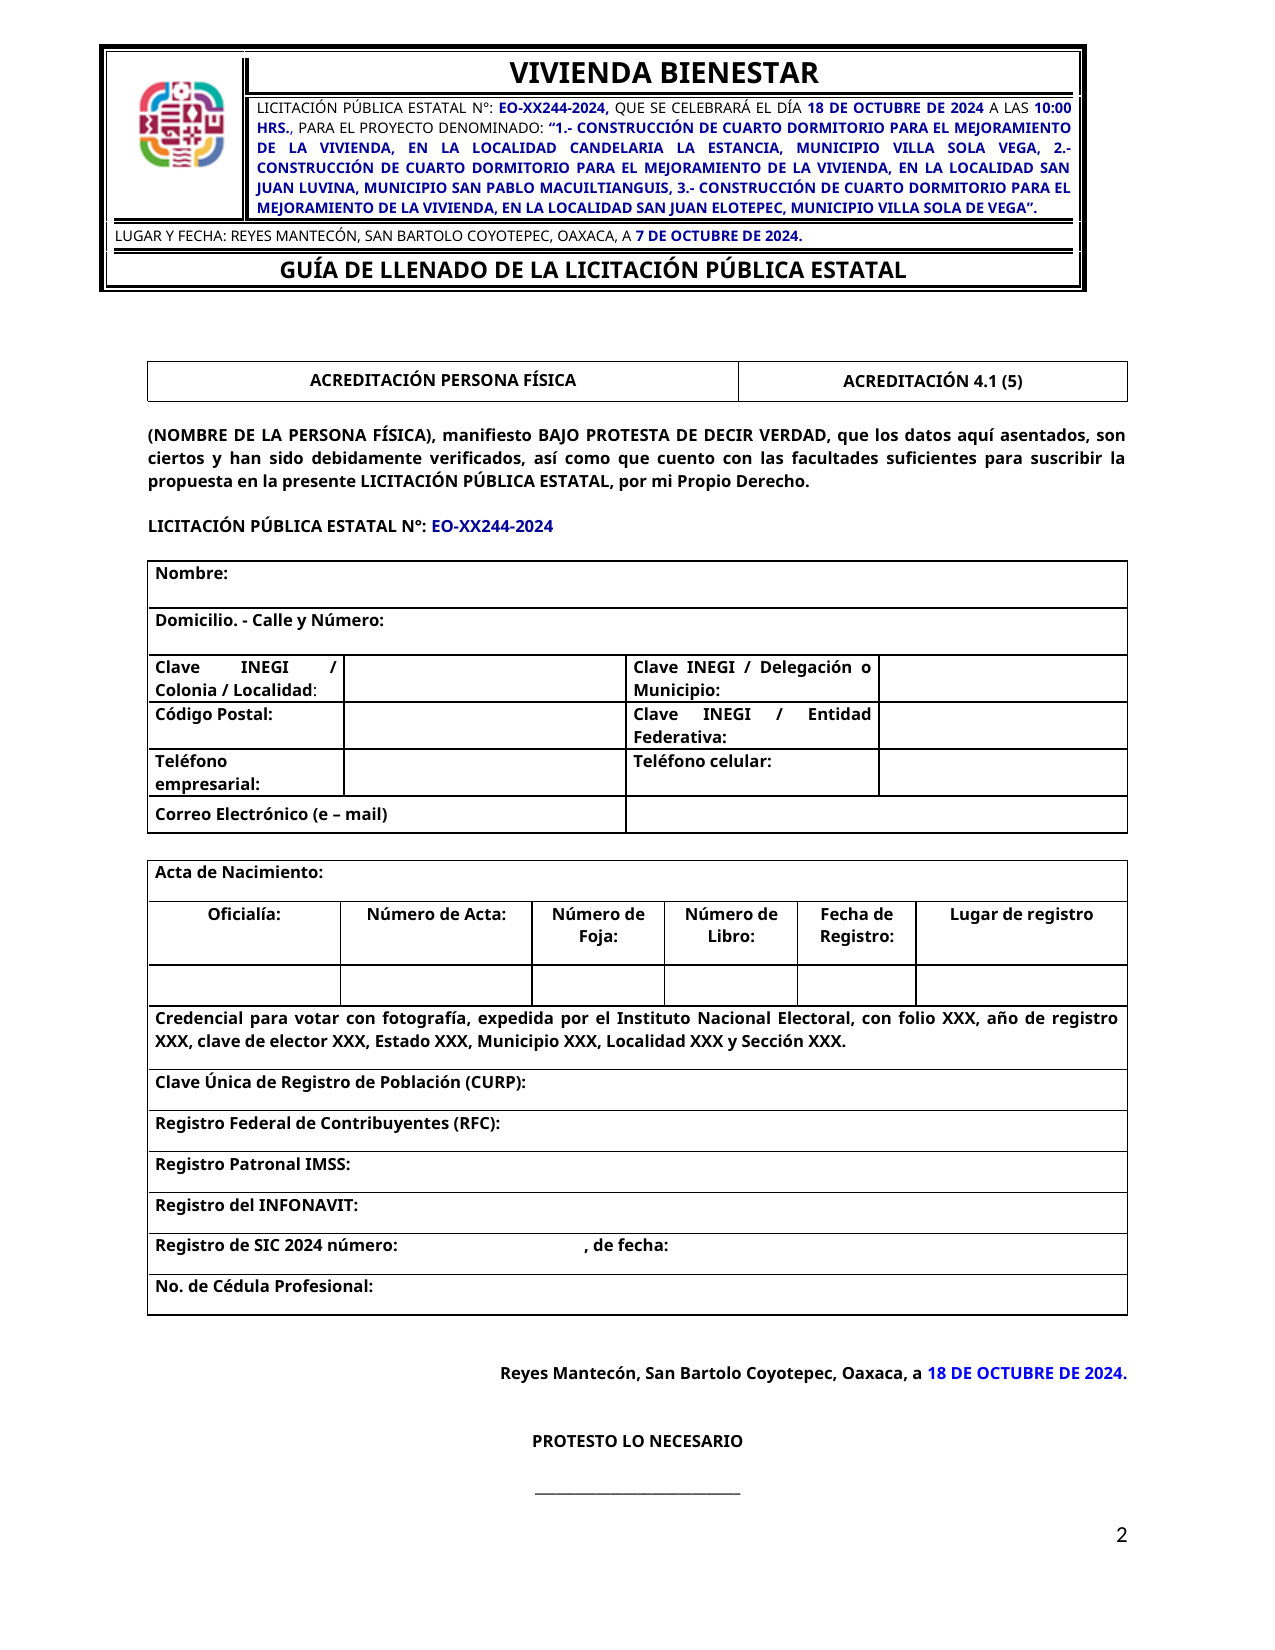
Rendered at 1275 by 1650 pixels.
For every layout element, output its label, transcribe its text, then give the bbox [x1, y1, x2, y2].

table_cell Registro de SIC 2024 número: , de fecha: [148, 1234, 1127, 1273]
table_header Acta de Nacimiento: [148, 861, 1127, 901]
table_cell [345, 656, 625, 701]
table_cell Número de Foja: [533, 902, 664, 964]
table_cell Registro del INFONAVIT: [148, 1193, 1127, 1232]
table_cell [917, 966, 1127, 1005]
table_cell Clave INEGI / Delegación o Municipio: [627, 656, 878, 701]
text LICITACIÓN PÚBLICA ESTATAL N°: EO-XX244-2024 [148, 515, 1127, 537]
table_cell [341, 966, 531, 1005]
table_cell Número de Acta: [341, 902, 531, 964]
picture [128, 73, 235, 173]
table_header Nombre: [148, 562, 1127, 607]
table_cell Correo Electrónico (e – mail) [148, 796, 625, 832]
text (NOMBRE DE LA PERSONA FÍSICA), manifiesto BAJO PROTESTA DE DECIR VERDAD, que los datos aquí asentados, son ciertos y han sido debidamente verificados, así como que cuento con las facultades suficientes para suscribir la propuesta en la presente LICITACIÓN PÚBLICA ESTATAL, por mi Propio Derecho. [148, 424, 1127, 492]
table_cell Lugar de registro [917, 902, 1127, 964]
table_cell Fecha de Registro: [798, 902, 915, 964]
table_cell Registro Patronal IMSS: [148, 1152, 1127, 1192]
text Reyes Mantecón, San Bartolo Coyotepec, Oaxaca, a 18 DE OCTUBRE DE 2024. [148, 1361, 1127, 1384]
table_cell [880, 750, 1127, 795]
table_cell Clave INEGI / Colonia / Localidad: [148, 655, 343, 701]
text ______________________________ [148, 1475, 1127, 1498]
table_cell Oficialía: [148, 902, 340, 964]
table_cell [627, 797, 1127, 832]
table_cell Credencial para votar con fotografía, expedida por el Instituto Nacional Electoral, con folio XXX, año de registro XXX, clave de elector XXX, Estado XXX, Municipio XXX, Localidad XXX y Sección XXX. [148, 1006, 1127, 1069]
table_cell [345, 703, 625, 748]
table_cell Domicilio. - Calle y Número: [148, 608, 1127, 654]
table_header ACREDITACIÓN PERSONA FÍSICA [148, 362, 738, 401]
table_cell Registro Federal de Contribuyentes (RFC): [148, 1111, 1127, 1151]
table_cell [880, 656, 1127, 701]
table_cell [665, 966, 797, 1005]
table_cell [533, 966, 664, 1005]
table_cell Teléfono empresarial: [148, 749, 343, 795]
text PROTESTO LO NECESARIO [148, 1429, 1127, 1452]
table_cell Número de Libro: [665, 902, 797, 964]
table_cell Código Postal: [148, 702, 343, 748]
table_cell No. de Cédula Profesional: [148, 1275, 1127, 1314]
table_cell Clave INEGI / Entidad Federativa: [627, 703, 878, 748]
table_cell [345, 750, 625, 795]
table_cell [148, 965, 340, 1005]
table_cell Teléfono celular: [627, 750, 878, 795]
table_cell Clave Única de Registro de Población (CURP): [148, 1070, 1127, 1110]
table_cell [798, 966, 915, 1005]
table_header ACREDITACIÓN 4.1 (5) [739, 362, 1127, 401]
table_cell [880, 703, 1127, 748]
